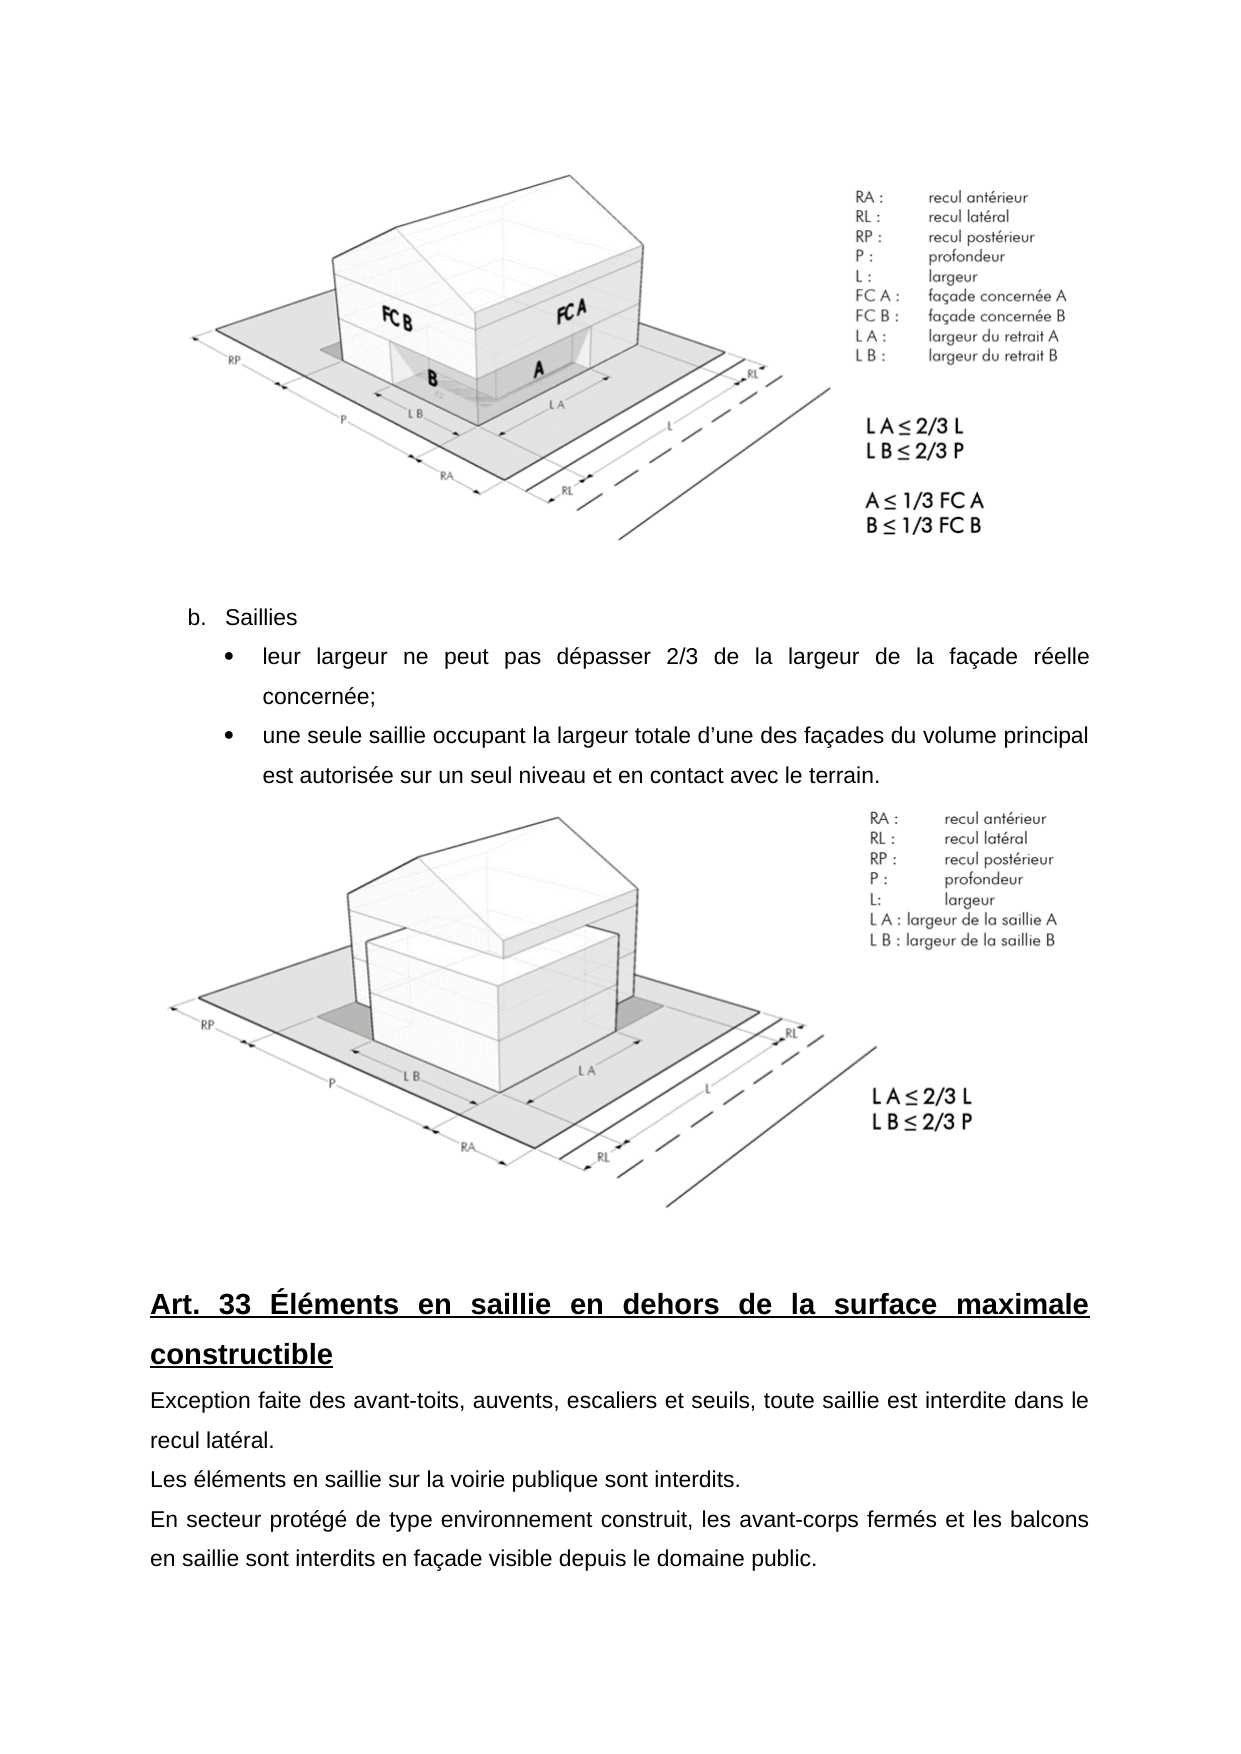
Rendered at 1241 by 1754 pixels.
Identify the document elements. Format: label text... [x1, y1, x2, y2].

subtitle Art. 33 Éléments en saillie en dehors de la surface maximale constructible [150, 1287, 1090, 1316]
text En secteur protégé de type environnement construit, les avant-corps fermés et les balcons en saillie sont interdits en façade visible depuis le domaine public. [150, 1506, 1090, 1572]
subtitle Art. 33 Éléments en saillie en dehors de la surface maximale constructible [150, 1318, 1090, 1371]
list leur largeur ne peut pas dépasser 2/3 de la largeur de la façade réelle concernée; [225, 643, 1090, 709]
text Les éléments en saillie sur la voirie publique sont interdits. [150, 1466, 1090, 1493]
list Saillies [187, 604, 1090, 630]
picture [162, 150, 1078, 551]
text Exception faite des avant-toits, auvents, escaliers et seuils, toute saillie est interdite dans le recul latéral. [150, 1387, 1090, 1453]
list une seule saillie occupant la largeur totale d’une des façades du volume principal est autorisée sur un seul niveau et en contact avec le terrain. [225, 722, 1090, 788]
picture [162, 801, 1078, 1209]
